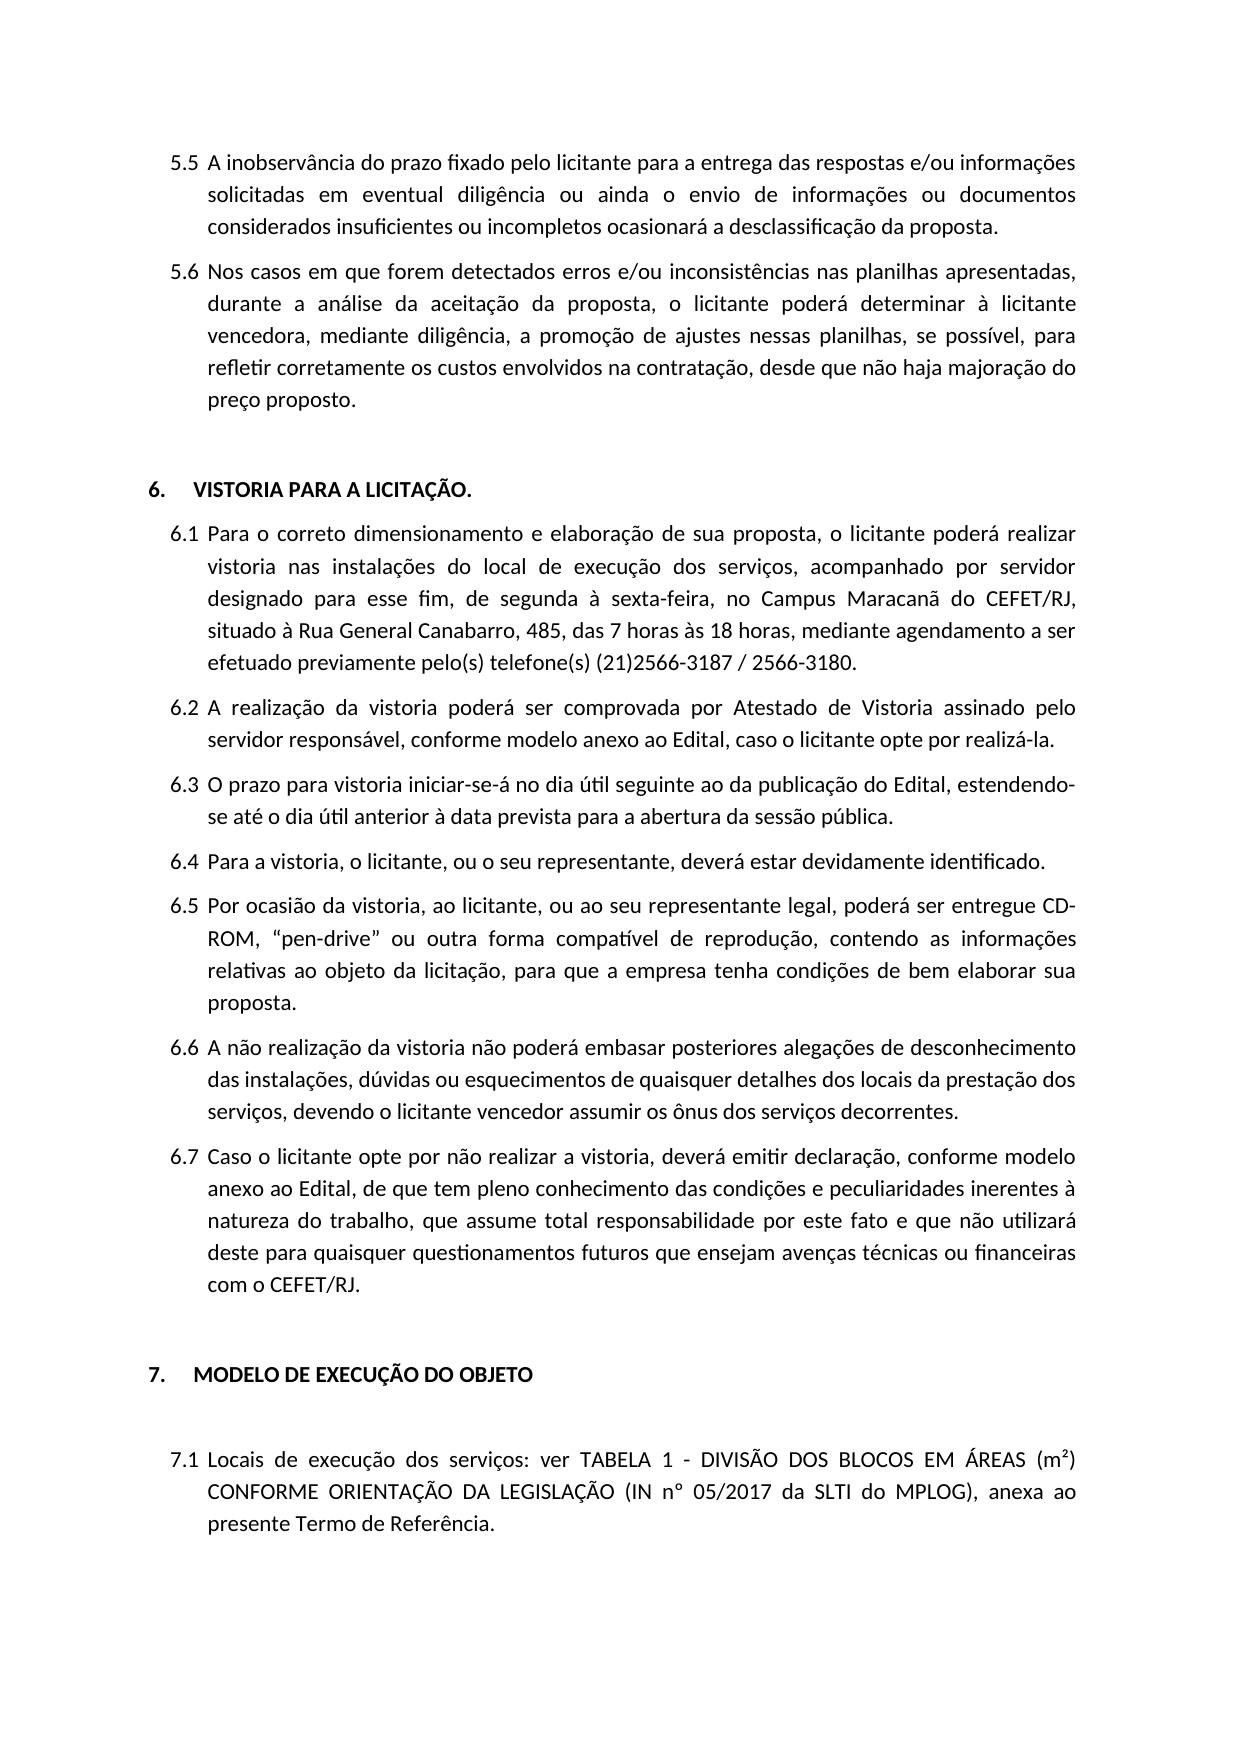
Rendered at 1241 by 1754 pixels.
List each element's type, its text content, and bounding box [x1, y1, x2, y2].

list Nos casos em que forem detectados erros e/ou inconsistências nas planilhas apresentadas, durante a análise da aceitação da proposta, o licitante poderá determinar à licitante vencedora, mediante diligência, a promoção de ajustes nessas planilhas, se possível, para refletir corretamente os custos envolvidos na contratação, desde que não haja majoração do preço proposto. [170, 257, 1078, 413]
list MODELO DE EXECUÇÃO DO OBJETO [148, 1360, 1078, 1388]
list Locais de execução dos serviços: ver TABELA 1 - DIVISÃO DOS BLOCOS EM ÁREAS (m²) CONFORME ORIENTAÇÃO DA LEGISLAÇÃO (IN nº 05/2017 da SLTI do MPLOG), anexa ao presente Termo de Referência. [170, 1445, 1078, 1537]
list A inobservância do prazo fixado pelo licitante para a entrega das respostas e/ou informações solicitadas em eventual diligência ou ainda o envio de informações ou documentos considerados insuficientes ou incompletos ocasionará a desclassificação da proposta. [170, 148, 1078, 240]
list VISTORIA PARA A LICITAÇÃO. [148, 475, 1078, 503]
list A não realização da vistoria não poderá embasar posteriores alegações de desconhecimento das instalações, dúvidas ou esquecimentos de quaisquer detalhes dos locais da prestação dos serviços, devendo o licitante vencedor assumir os ônus dos serviços decorrentes. [170, 1033, 1078, 1125]
list O prazo para vistoria iniciar-se-á no dia útil seguinte ao da publicação do Edital, estendendo-se até o dia útil anterior à data prevista para a abertura da sessão pública. [170, 770, 1078, 830]
list Para a vistoria, o licitante, ou o seu representante, deverá estar devidamente identificado. [170, 847, 1078, 875]
list Para o correto dimensionamento e elaboração de sua proposta, o licitante poderá realizar vistoria nas instalações do local de execução dos serviços, acompanhado por servidor designado para esse fim, de segunda à sexta-feira, no Campus Maracanã do CEFET/RJ, situado à Rua General Canabarro, 485, das 7 horas às 18 horas, mediante agendamento a ser efetuado previamente pelo(s) telefone(s) (21)2566-3187 / 2566-3180. [170, 519, 1078, 676]
list Por ocasião da vistoria, ao licitante, ou ao seu representante legal, poderá ser entregue CD-ROM, “pen-drive” ou outra forma compatível de reprodução, contendo as informações relativas ao objeto da licitação, para que a empresa tenha condições de bem elaborar sua proposta. [170, 891, 1078, 1016]
list Caso o licitante opte por não realizar a vistoria, deverá emitir declaração, conforme modelo anexo ao Edital, de que tem pleno conhecimento das condições e peculiaridades inerentes à natureza do trabalho, que assume total responsabilidade por este fato e que não utilizará deste para quaisquer questionamentos futuros que ensejam avenças técnicas ou financeiras com o CEFET/RJ. [170, 1142, 1078, 1298]
list A realização da vistoria poderá ser comprovada por Atestado de Vistoria assinado pelo servidor responsável, conforme modelo anexo ao Edital, caso o licitante opte por realizá-la. [170, 693, 1078, 753]
